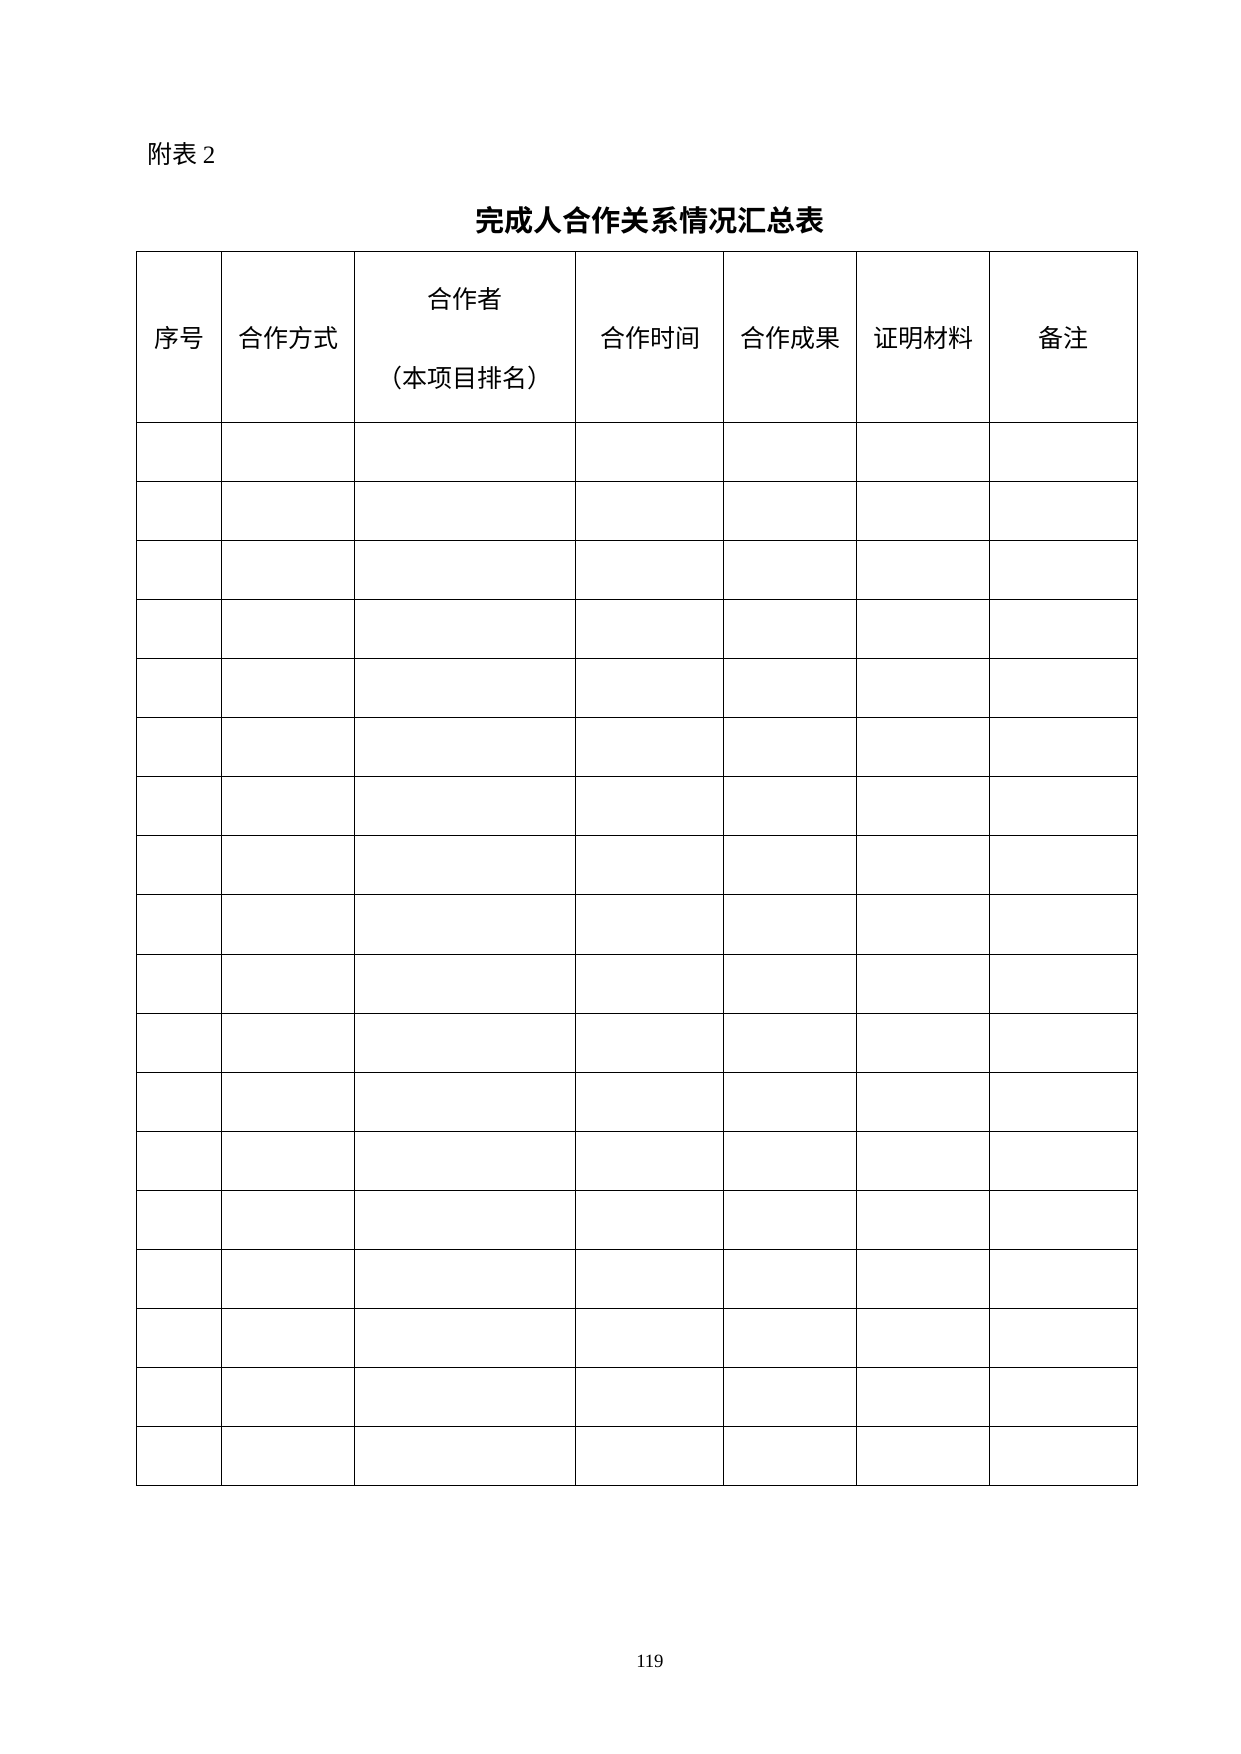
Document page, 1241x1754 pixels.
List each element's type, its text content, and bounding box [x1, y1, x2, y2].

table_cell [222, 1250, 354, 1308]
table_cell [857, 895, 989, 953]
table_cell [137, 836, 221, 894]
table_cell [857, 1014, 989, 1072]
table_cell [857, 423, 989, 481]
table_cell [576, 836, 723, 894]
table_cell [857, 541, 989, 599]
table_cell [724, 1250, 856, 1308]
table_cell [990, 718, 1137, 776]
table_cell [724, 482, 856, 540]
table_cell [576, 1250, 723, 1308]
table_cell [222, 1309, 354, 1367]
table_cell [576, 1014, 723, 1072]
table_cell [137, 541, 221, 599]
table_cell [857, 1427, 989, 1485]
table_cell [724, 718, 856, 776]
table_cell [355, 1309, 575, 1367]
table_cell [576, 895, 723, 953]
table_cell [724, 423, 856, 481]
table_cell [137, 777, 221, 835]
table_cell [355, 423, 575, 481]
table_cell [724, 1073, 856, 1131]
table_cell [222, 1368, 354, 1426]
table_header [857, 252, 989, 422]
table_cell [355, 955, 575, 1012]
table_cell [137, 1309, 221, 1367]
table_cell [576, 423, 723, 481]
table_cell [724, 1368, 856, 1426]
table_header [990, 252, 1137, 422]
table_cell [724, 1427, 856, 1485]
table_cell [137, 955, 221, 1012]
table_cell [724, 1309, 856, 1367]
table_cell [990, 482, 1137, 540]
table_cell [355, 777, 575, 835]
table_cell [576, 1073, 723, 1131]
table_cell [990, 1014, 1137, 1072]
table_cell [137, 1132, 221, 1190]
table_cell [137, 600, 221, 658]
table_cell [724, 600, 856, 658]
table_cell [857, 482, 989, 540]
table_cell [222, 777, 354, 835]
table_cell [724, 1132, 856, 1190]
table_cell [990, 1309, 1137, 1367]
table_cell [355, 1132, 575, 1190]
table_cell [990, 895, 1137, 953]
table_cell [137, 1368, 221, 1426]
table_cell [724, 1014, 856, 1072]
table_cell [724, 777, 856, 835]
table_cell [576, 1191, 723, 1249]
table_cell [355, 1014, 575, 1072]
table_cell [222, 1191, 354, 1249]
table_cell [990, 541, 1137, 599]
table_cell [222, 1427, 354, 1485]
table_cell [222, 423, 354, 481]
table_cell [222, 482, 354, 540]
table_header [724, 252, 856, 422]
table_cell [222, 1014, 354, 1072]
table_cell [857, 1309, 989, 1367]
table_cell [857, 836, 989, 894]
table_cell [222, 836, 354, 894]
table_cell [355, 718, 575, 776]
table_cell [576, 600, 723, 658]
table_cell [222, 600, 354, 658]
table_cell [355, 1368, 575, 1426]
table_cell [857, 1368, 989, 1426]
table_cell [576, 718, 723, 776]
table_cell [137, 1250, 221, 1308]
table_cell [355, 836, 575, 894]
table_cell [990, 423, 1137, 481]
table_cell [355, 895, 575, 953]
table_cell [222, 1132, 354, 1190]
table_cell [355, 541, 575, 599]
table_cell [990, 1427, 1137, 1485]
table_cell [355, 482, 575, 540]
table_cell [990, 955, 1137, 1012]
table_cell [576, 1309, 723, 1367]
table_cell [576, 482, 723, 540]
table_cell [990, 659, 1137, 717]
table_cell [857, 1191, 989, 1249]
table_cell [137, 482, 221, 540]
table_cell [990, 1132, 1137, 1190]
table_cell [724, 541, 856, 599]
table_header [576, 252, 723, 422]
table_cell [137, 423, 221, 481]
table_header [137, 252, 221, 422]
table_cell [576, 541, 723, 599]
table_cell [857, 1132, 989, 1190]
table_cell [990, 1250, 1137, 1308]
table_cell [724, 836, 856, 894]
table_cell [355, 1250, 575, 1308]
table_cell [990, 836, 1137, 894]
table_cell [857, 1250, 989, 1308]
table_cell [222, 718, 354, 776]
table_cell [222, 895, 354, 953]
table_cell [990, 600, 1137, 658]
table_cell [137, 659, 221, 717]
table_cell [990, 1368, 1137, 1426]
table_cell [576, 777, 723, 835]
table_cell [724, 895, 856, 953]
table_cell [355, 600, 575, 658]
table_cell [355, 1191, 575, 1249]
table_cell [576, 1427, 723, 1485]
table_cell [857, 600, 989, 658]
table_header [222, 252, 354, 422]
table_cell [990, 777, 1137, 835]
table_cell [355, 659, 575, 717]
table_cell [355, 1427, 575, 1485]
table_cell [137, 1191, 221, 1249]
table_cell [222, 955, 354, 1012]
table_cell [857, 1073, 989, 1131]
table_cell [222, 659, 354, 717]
text 附表2 [148, 119, 1152, 185]
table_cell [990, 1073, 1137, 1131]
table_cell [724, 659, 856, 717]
text 完成人合作关系情况汇总表 [148, 185, 1152, 251]
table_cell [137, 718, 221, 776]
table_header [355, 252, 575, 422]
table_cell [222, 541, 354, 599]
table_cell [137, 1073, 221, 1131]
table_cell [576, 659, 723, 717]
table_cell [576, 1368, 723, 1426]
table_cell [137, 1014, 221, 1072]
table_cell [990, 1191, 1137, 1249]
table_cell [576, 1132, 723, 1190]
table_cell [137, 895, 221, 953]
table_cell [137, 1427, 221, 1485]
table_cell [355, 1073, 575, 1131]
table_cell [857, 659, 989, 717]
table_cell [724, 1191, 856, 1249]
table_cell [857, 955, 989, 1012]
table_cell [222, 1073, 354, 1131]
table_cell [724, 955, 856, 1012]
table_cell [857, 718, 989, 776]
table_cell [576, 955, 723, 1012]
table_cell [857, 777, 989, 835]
